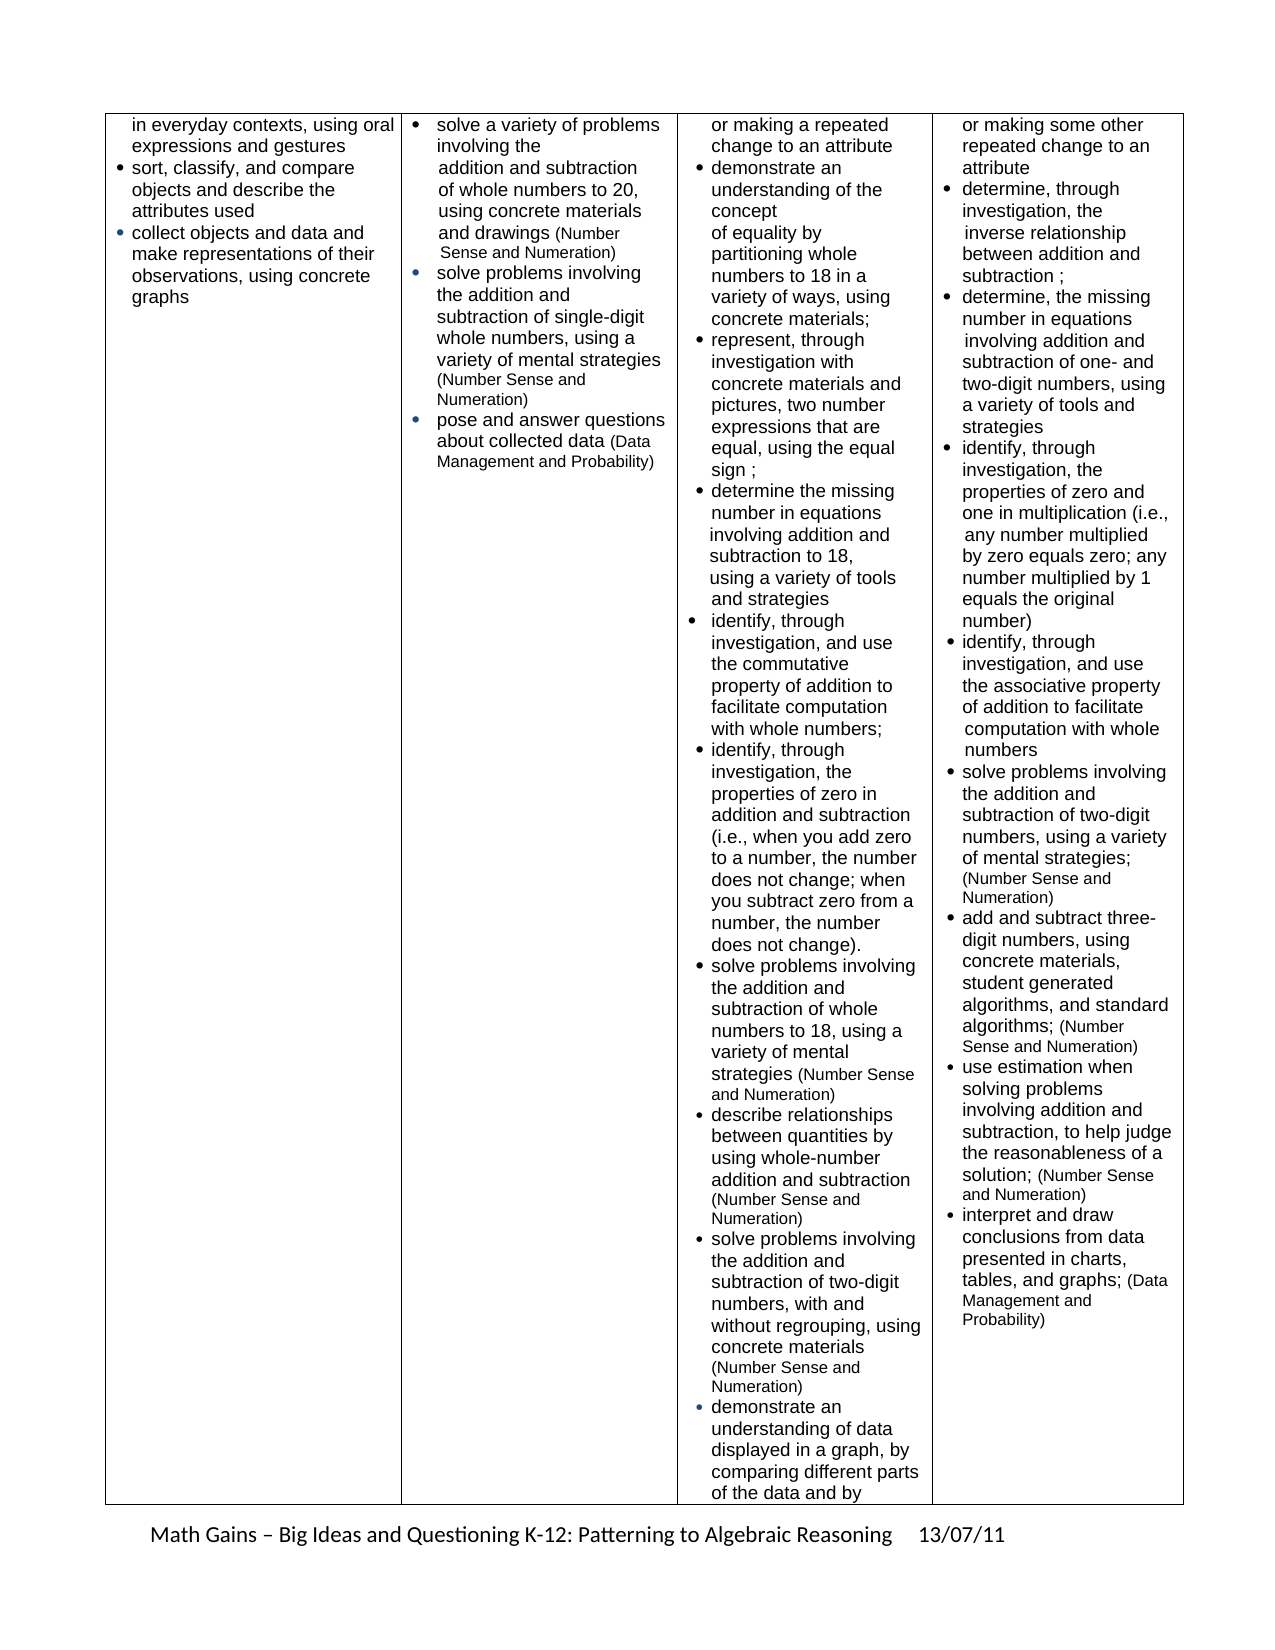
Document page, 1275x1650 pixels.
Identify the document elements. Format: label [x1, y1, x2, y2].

table_cell [106, 114, 401, 1504]
table_cell [402, 114, 677, 1504]
table_cell [933, 114, 1183, 1504]
table_cell [678, 114, 932, 1504]
